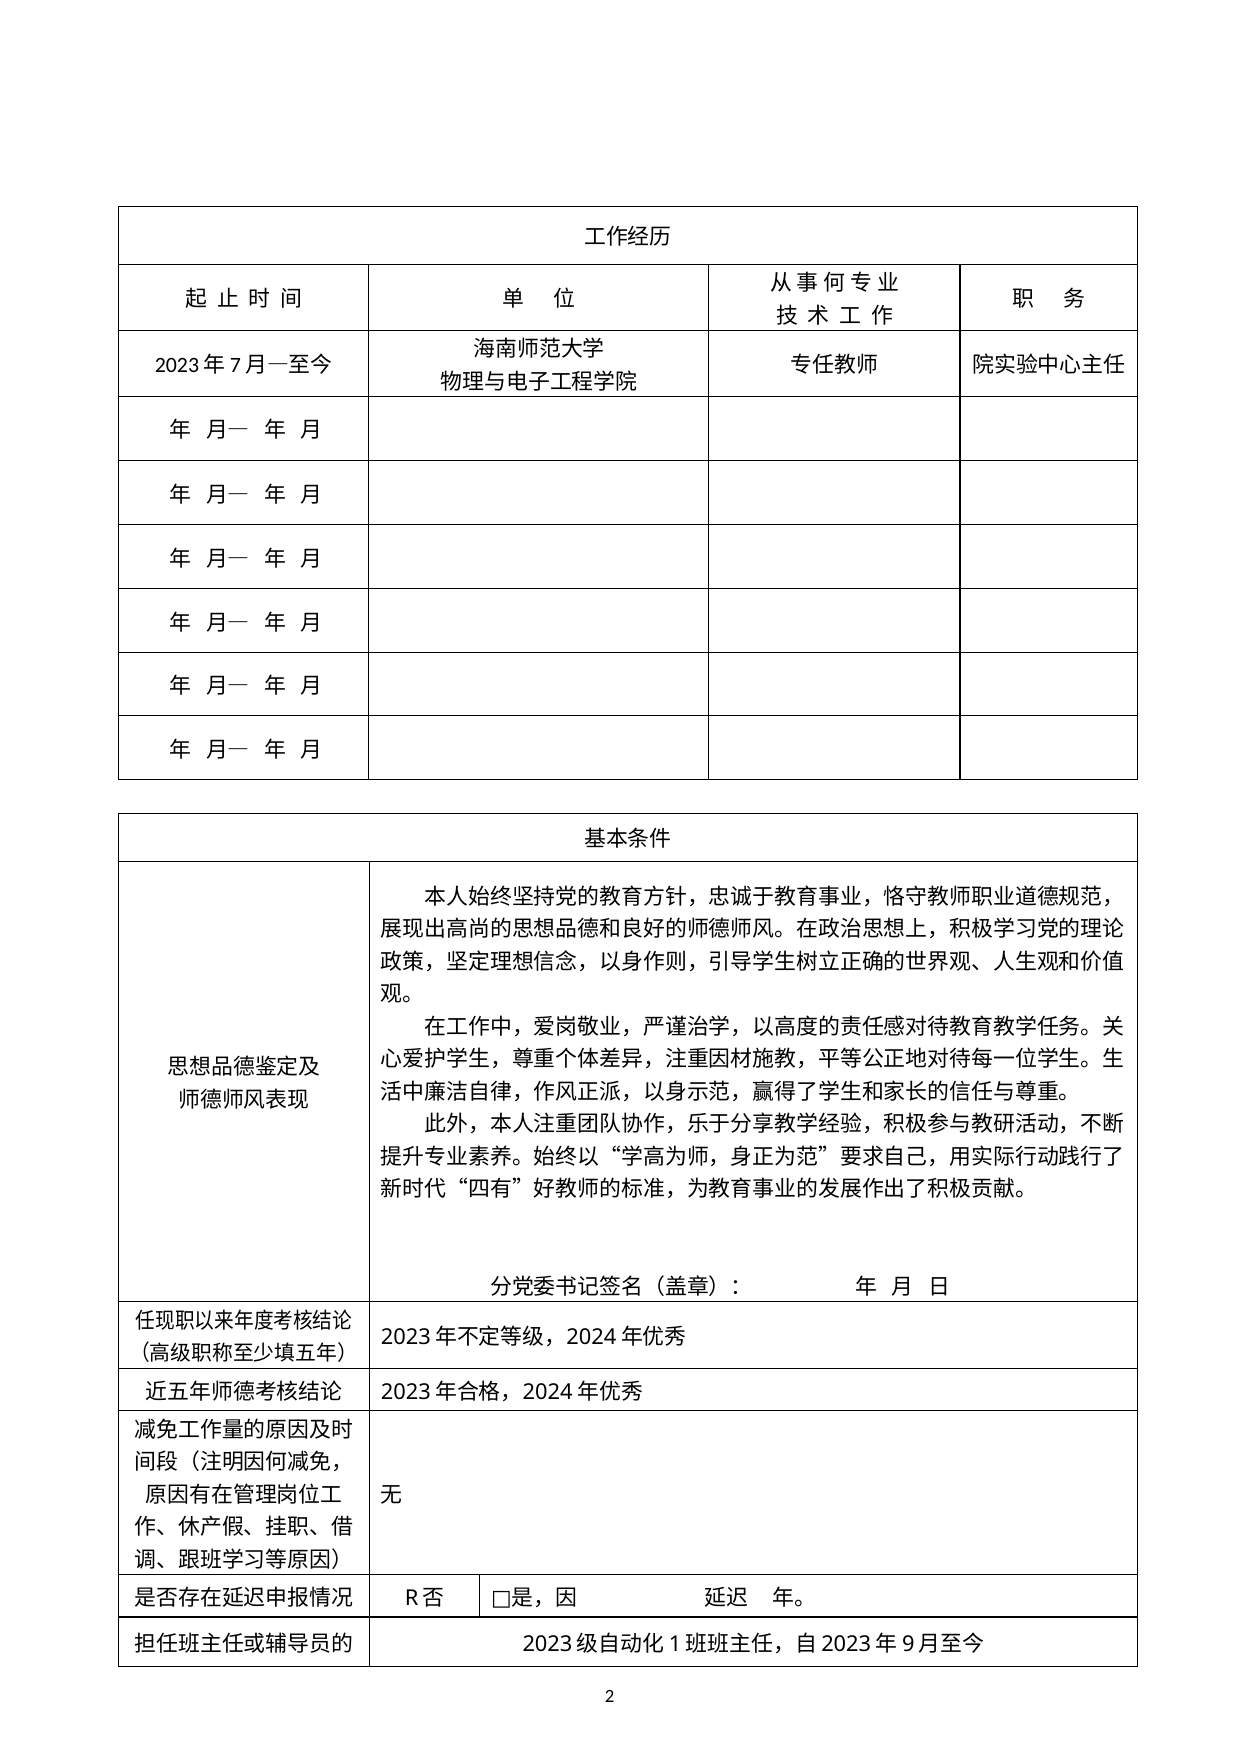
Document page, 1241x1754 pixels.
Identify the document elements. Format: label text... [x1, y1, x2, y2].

table_cell 年 月— 年 月 [119, 461, 368, 524]
table_cell [369, 461, 708, 524]
table_cell 起 止 时 间 [119, 265, 368, 330]
table_cell 年 月— 年 月 [119, 589, 368, 652]
table_cell 任现职以来年度考核结论（高级职称至少填五年） [119, 1302, 369, 1368]
table_cell 年 月— 年 月 [119, 397, 368, 460]
table_cell 减免工作量的原因及时间段（注明因何减免，原因有在管理岗位工作、休产假、挂职、借调、跟班学习等原因） [119, 1411, 369, 1574]
table_cell [961, 589, 1137, 652]
table_cell 海南师范大学 物理与电子工程学院 [369, 331, 708, 396]
table_header 基本条件 [119, 814, 1137, 861]
table_cell [709, 653, 959, 715]
table_cell 单 位 [369, 265, 708, 330]
table_cell 思想品德鉴定及 师德师风表现 [119, 862, 369, 1301]
table_cell [369, 716, 708, 779]
table_cell 职 务 [961, 265, 1137, 330]
table_cell [369, 397, 708, 460]
table_cell 年 月— 年 月 [119, 525, 368, 588]
table_cell [709, 397, 959, 460]
table_cell [369, 653, 708, 715]
table_cell [961, 653, 1137, 715]
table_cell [370, 1618, 1137, 1666]
table_cell [709, 589, 959, 652]
table_cell 是否存在延迟申报情况 [119, 1575, 369, 1616]
table_cell [369, 525, 708, 588]
table_cell 近五年师德考核结论 [119, 1369, 369, 1410]
table_cell 从 事 何 专 业 技 术 工 作 [709, 265, 959, 330]
table_cell 2023年合格，2024年优秀 [370, 1369, 1137, 1410]
table_cell 2023年不定等级，2024年优秀 [370, 1302, 1137, 1368]
table_cell [961, 525, 1137, 588]
table_cell 本人始终坚持党的教育方针，忠诚于教育事业，恪守教师职业道德规范，展现出高尚的思想品德和良好的师德师风。在政治思想上，积极学习党的理论政策，坚定理想信念，以身作则，引导学生树立正确的世界观、人生观和价值观。 在工作中，爱岗敬业，严谨治学，以高度的责任感对待教育教学任务。关心爱护学生，尊重个体差异，注重因材施教，平等公正地对待每一位学生。生活中廉洁自律，作风正派，以身示范，赢得了学生和家长的信任与尊重。 此外，本人注重团队协作，乐于分享教学经验，积极参与教研活动，不断提升专业素养。始终以“学高为师，身正为范”要求自己，用实际行动践行了新时代“四有”好教师的标准，为教育事业的发展作出了积极贡献。 分党委书记签名（盖章）： 年 月 日 [370, 862, 1137, 1301]
table_cell 年 月— 年 月 [119, 716, 368, 779]
table_cell 专任教师 [709, 331, 959, 396]
table_cell 无 [370, 1411, 1137, 1574]
table_cell R否 [370, 1575, 479, 1616]
table_cell [709, 461, 959, 524]
table_cell [709, 716, 959, 779]
table_cell [961, 461, 1137, 524]
table_cell 院实验中心主任 [961, 331, 1137, 396]
table_cell 担任班主任或辅导员的任职单位及时间 [119, 1618, 369, 1666]
table_cell [961, 716, 1137, 779]
table_cell 2023年7月—至今 [119, 331, 368, 396]
table_cell [961, 397, 1137, 460]
table_cell [369, 589, 708, 652]
table_cell □是，因 延迟 年。 [480, 1575, 1137, 1616]
table_header 工作经历 [119, 207, 1137, 264]
table_cell 年 月— 年 月 [119, 653, 368, 715]
table_cell [709, 525, 959, 588]
